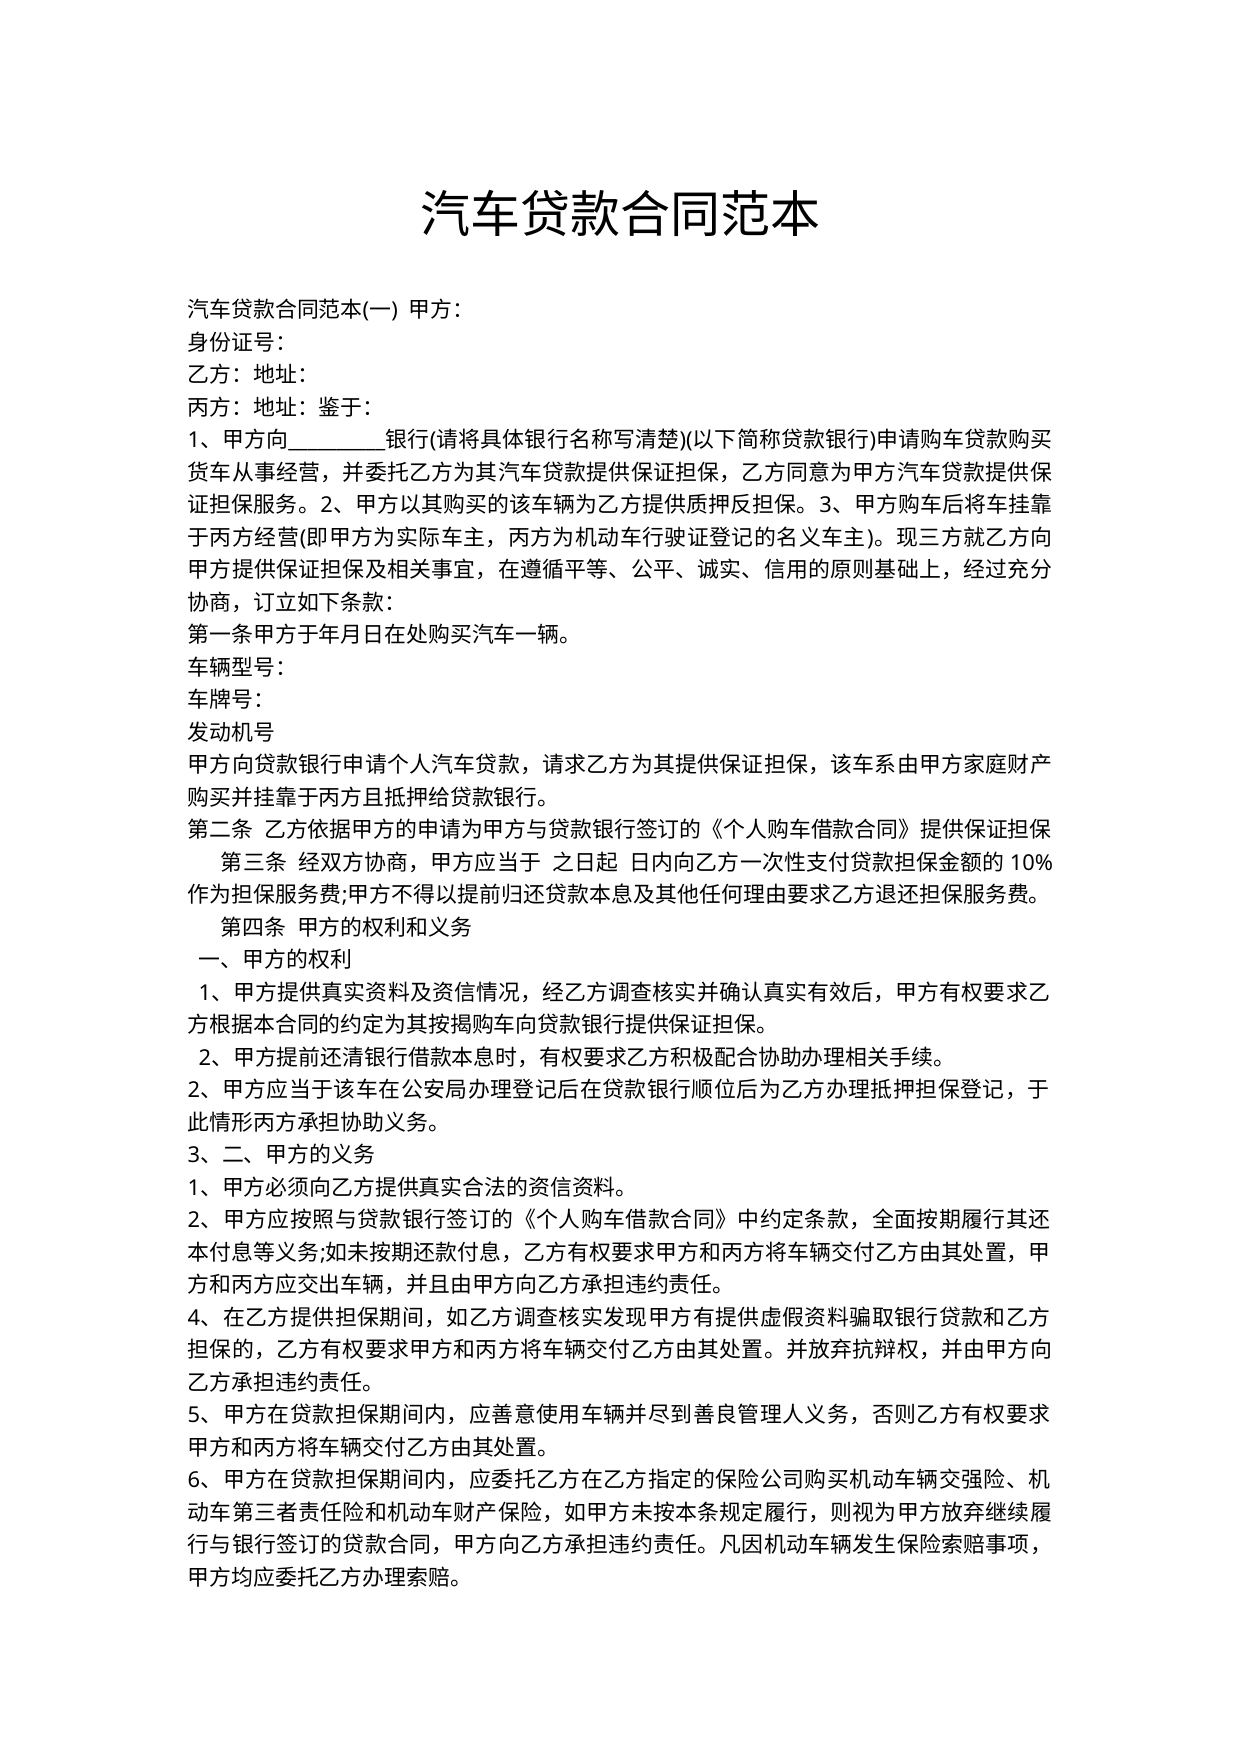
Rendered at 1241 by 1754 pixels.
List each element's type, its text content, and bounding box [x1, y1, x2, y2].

text 4、在乙方提供担保期间，如乙方调查核实发现甲方有提供虚假资料骗取银行贷款和乙方担保的，乙方有权要求甲方和丙方将车辆交付乙方由其处置。并放弃抗辩权，并由甲方向乙方承担违约责任。 [187, 1299, 1053, 1397]
list 甲方向贷款银行申请个人汽车贷款，请求乙方为其提供保证担保，该车系由甲方家庭财产购买并挂靠于丙方且抵押给贷款银行。 [187, 747, 1053, 812]
list 一、甲方的权利 [187, 942, 1053, 974]
list 甲方向__________银行(请将具体银行名称写清楚)(以下简称贷款银行)申请购车贷款购买货车从事经营，并委托乙方为其汽车贷款提供保证担保，乙方同意为甲方汽车贷款提供保证担保服务。2、甲方以其购买的该车辆为乙方提供质押反担保。3、甲方购车后将车挂靠于丙方经营(即甲方为实际车主，丙方为机动车行驶证登记的名义车主)。现三方就乙方向甲方提供保证担保及相关事宜，在遵循平等、公平、诚实、信用的原则基础上，经过充分协商，订立如下条款： [187, 422, 1053, 617]
text 5、甲方在贷款担保期间内，应善意使用车辆并尽到善良管理人义务，否则乙方有权要求甲方和丙方将车辆交付乙方由其处置。 [187, 1397, 1053, 1462]
list 1、甲方必须向乙方提供真实合法的资信资料。 [187, 1169, 1053, 1202]
list 车牌号： [187, 682, 1053, 714]
text 身份证号： [187, 324, 1053, 357]
list 2、甲方应按照与贷款银行签订的《个人购车借款合同》中约定条款，全面按期履行其还本付息等义务;如未按期还款付息，乙方有权要求甲方和丙方将车辆交付乙方由其处置，甲方和丙方应交出车辆，并且由甲方向乙方承担违约责任。 [187, 1202, 1053, 1299]
text 汽车贷款合同范本(一) 甲方： [187, 292, 1053, 324]
text 丙方：地址：鉴于： [187, 389, 1053, 422]
list 1、甲方提供真实资料及资信情况，经乙方调查核实并确认真实有效后，甲方有权要求乙方根据本合同的约定为其按揭购车向贷款银行提供保证担保。 [187, 974, 1053, 1039]
list 2、甲方提前还清银行借款本息时，有权要求乙方积极配合协助办理相关手续。 [187, 1039, 1053, 1072]
list 第一条甲方于年月日在处购买汽车一辆。 [187, 617, 1053, 649]
list 发动机号 [187, 714, 1053, 747]
list 二、甲方的义务 [187, 1137, 1053, 1169]
list 车辆型号： [187, 649, 1053, 682]
list 甲方应当于该车在公安局办理登记后在贷款银行顺位后为乙方办理抵押担保登记，于此情形丙方承担协助义务。 [187, 1072, 1053, 1137]
text 6、甲方在贷款担保期间内，应委托乙方在乙方指定的保险公司购买机动车辆交强险、机动车第三者责任险和机动车财产保险，如甲方未按本条规定履行，则视为甲方放弃继续履行与银行签订的贷款合同，甲方向乙方承担违约责任。凡因机动车辆发生保险索赔事项，甲方均应委托乙方办理索赔。 [187, 1462, 1053, 1592]
text 汽车贷款合同范本 [187, 162, 1053, 259]
text 乙方：地址： [187, 357, 1053, 389]
list 第二条 乙方依据甲方的申请为甲方与贷款银行签订的《个人购车借款合同》提供保证担保。 第三条 经双方协商，甲方应当于 之日起 日内向乙方一次性支付贷款担保金额的10%作为担保服务费;甲方不得以提前归还贷款本息及其他任何理由要求乙方退还担保服务费。 第四条 甲方的权利和义务 [187, 812, 1053, 942]
